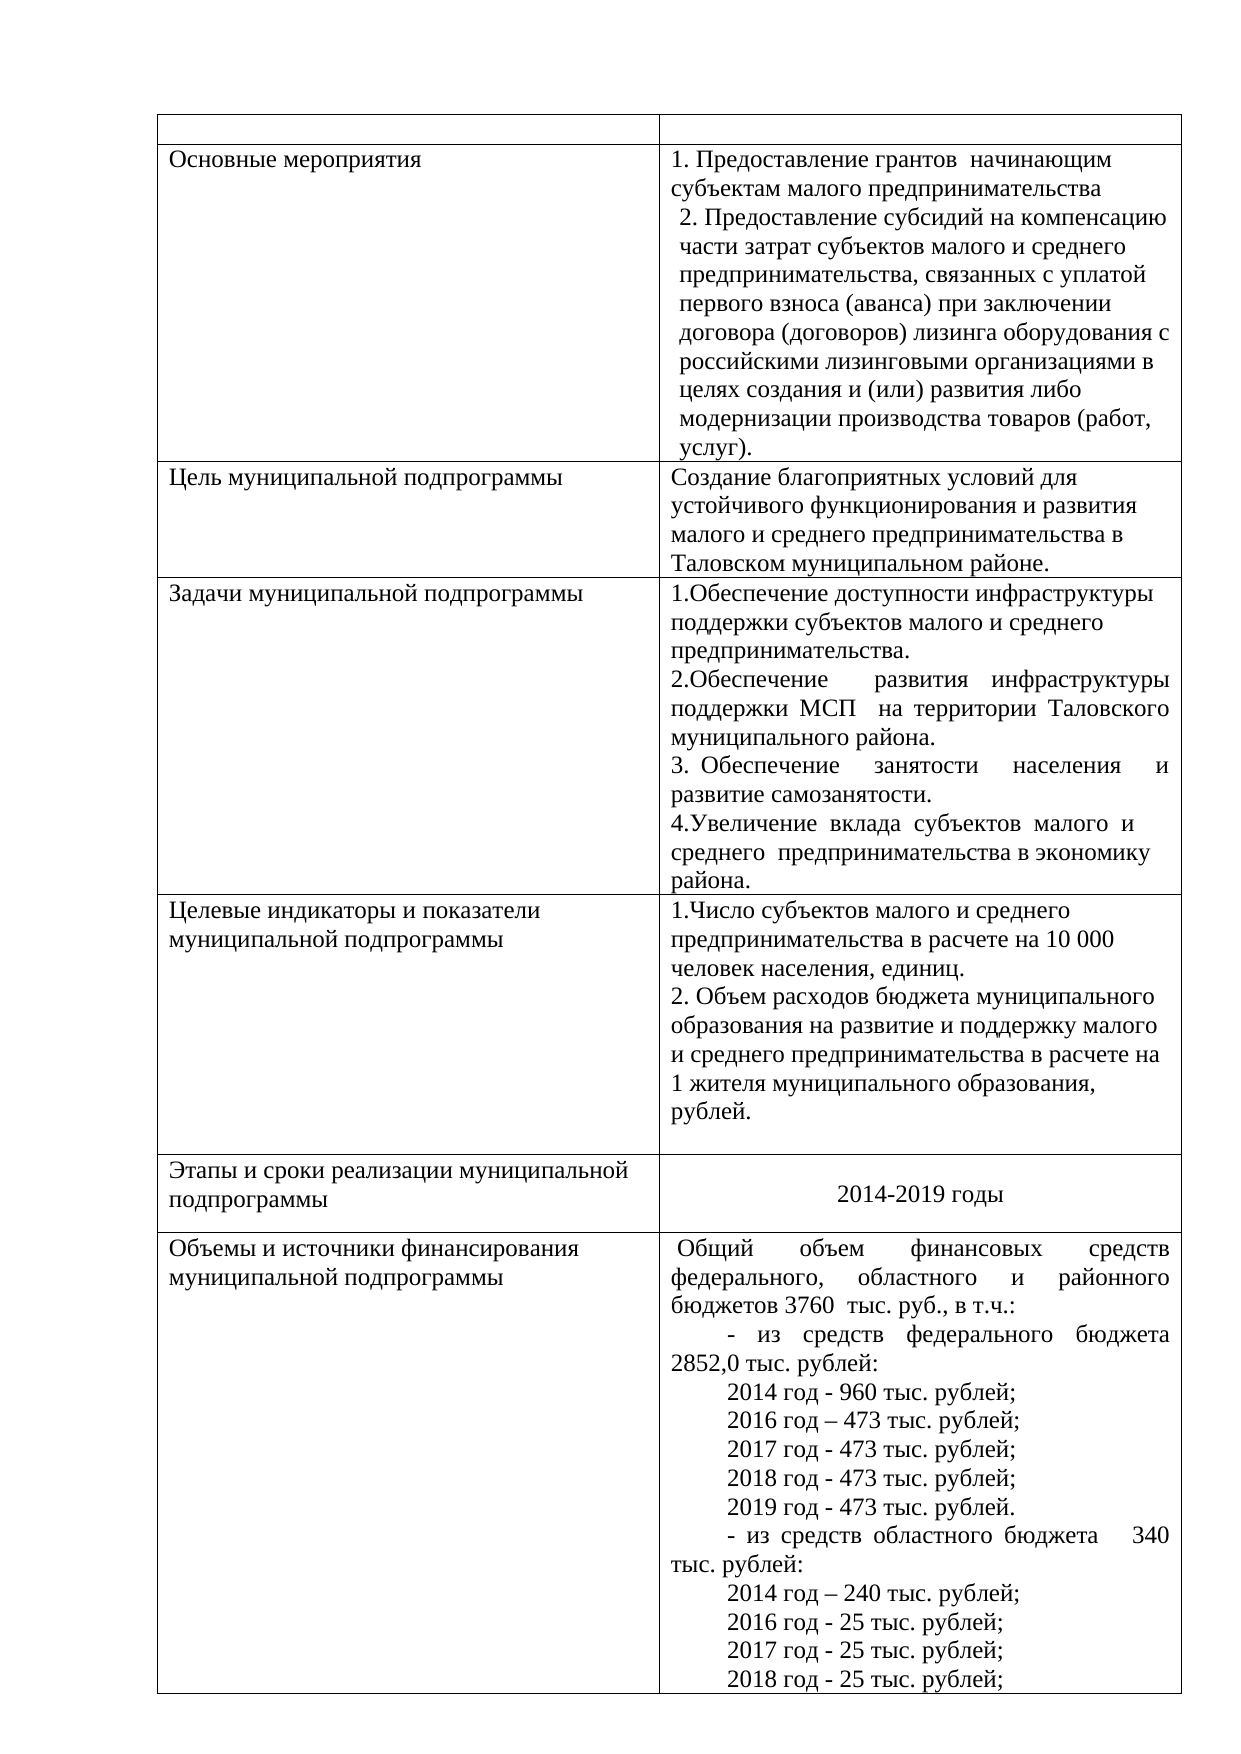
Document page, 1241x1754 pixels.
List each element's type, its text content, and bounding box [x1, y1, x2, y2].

table_cell 1. Предоставление грантов начинающим субъектам малого предпринимательства 2. Предоставление субсидий на компенсацию части затрат субъектов малого и среднего предпринимательства, связанных с уплатой первого взноса (аванса) при заключении договора (договоров) лизинга оборудования с российскими лизинговыми организациями в целях создания и (или) развития либо модернизации производства товаров (работ, услуг). [660, 145, 1181, 461]
table_cell 1.Обеспечение доступности инфраструктуры поддержки субъектов малого и среднего предпринимательства. 2.Обеспечение развития инфраструктуры поддержки МСП на территории Таловского муниципального района. 3. Обеспечение занятости населения и развитие самозанятости. 4.Увеличение вклада субъектов малого и среднего предпринимательства в экономику района. [660, 578, 1181, 894]
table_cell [158, 1233, 659, 1693]
table_cell Задачи муниципальной подпрограммы [158, 578, 659, 894]
table_cell Основные мероприятия [158, 145, 659, 461]
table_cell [158, 115, 659, 143]
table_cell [660, 115, 1181, 143]
table_cell Этапы и сроки реализации муниципальной подпрограммы [158, 1155, 659, 1232]
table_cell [660, 1233, 1181, 1693]
table_cell Создание благоприятных условий для устойчивого функционирования и развития малого и среднего предпринимательства в Таловском муниципальном районе. [660, 462, 1181, 577]
table_cell 1.Число субъектов малого и среднего предпринимательства в расчете на 10 000 человек населения, единиц. 2. Объем расходов бюджета муниципального образования на развитие и поддержку малого и среднего предпринимательства в расчете на 1 жителя муниципального образования, рублей. [660, 895, 1181, 1154]
table_cell Целевые индикаторы и показатели муниципальной подпрограммы [158, 895, 659, 1154]
table_cell Цель муниципальной подпрограммы [158, 462, 659, 577]
table_cell 2014-2019 годы [660, 1155, 1181, 1232]
